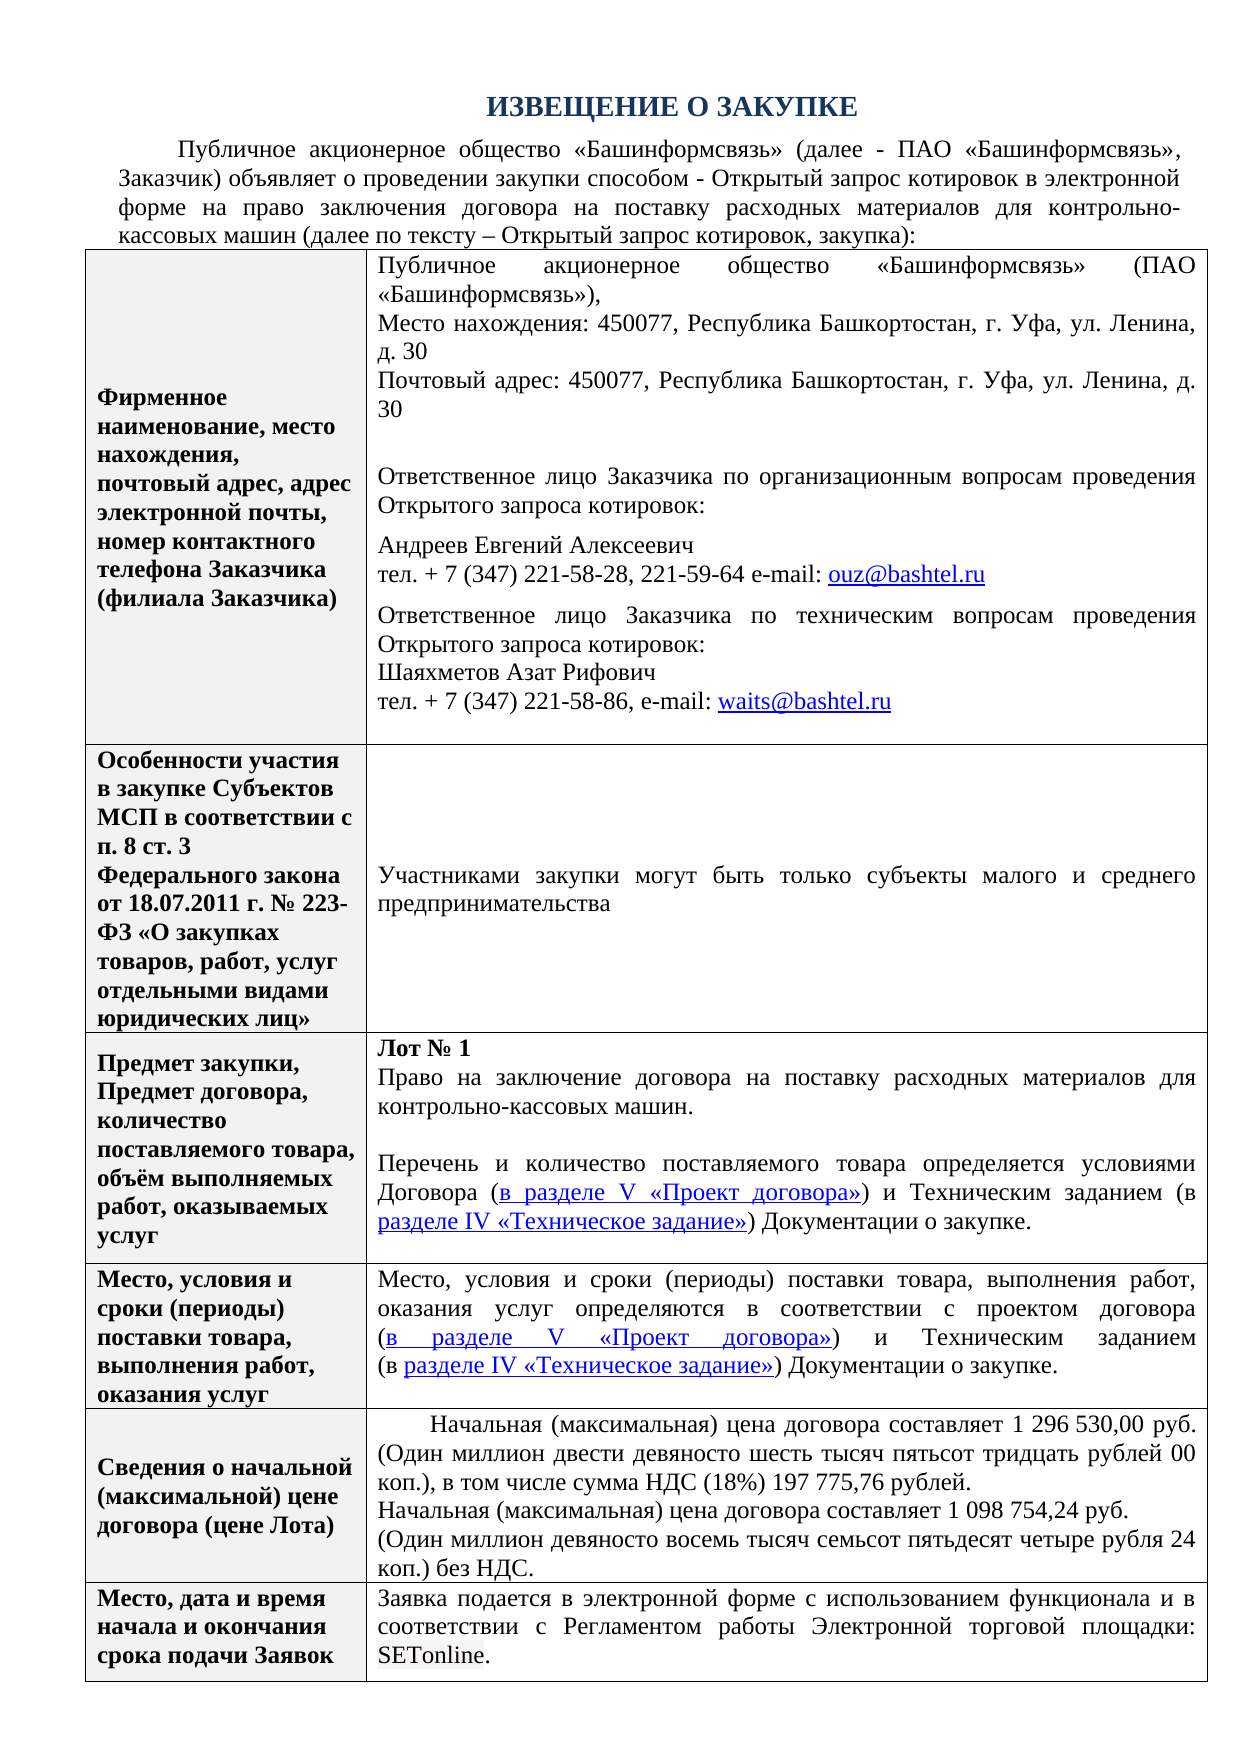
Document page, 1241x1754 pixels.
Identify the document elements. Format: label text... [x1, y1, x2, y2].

table_cell Сведения о начальной (максимальной) цене договора (цене Лота) [86, 1409, 366, 1582]
table_header Публичное акционерное общество «Башинформсвязь» (ПАО «Башинформсвязь»), Место нахождения: 450077, Республика Башкортостан, г. Уфа, ул. Ленина, д. 30 Почтовый адрес: 450077, Республика Башкортостан, г. Уфа, ул. Ленина, д. 30 Ответственное лицо Заказчика по организационным вопросам проведения Открытого запроса котировок: Андреев Евгений Алексеевич тел. + 7 (347) 221-58-28, 221-59-64 e-mail: ouz@bashtel.ru Ответственное лицо Заказчика по техническим вопросам проведения Открытого запроса котировок: Шаяхметов Азат Рифович тел. + 7 (347) 221-58-86, e-mail: waits@bashtel.ru [367, 250, 1207, 744]
table_cell Место, условия и сроки (периоды) поставки товара, выполнения работ, оказания услуг [86, 1264, 366, 1408]
text Публичное акционерное общество «Башинформсвязь» (далее - ПАО «Башинформсвязь», Заказчик) объявляет о проведении закупки способом - Открытый запрос котировок в электронной форме на право заключения договора на поставку расходных материалов для контрольно-кассовых машин (далее по тексту – Открытый запрос котировок, закупка): [118, 134, 1181, 249]
table_cell Начальная (максимальная) цена договора составляет 1 296 530,00 руб. (Один миллион двести девяносто шесть тысяч пятьсот тридцать рублей 00 коп.), в том числе сумма НДС (18%) 197 775,76 рублей. Начальная (максимальная) цена договора составляет 1 098 754,24 руб. (Один миллион девяносто восемь тысяч семьсот пятьдесят четыре рубля 24 коп.) без НДС. [367, 1409, 1207, 1582]
table_header Фирменное наименование, место нахождения, почтовый адрес, адрес электронной почты, номер контактного телефона Заказчика (филиала Заказчика) [86, 250, 366, 744]
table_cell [367, 1583, 1207, 1681]
table_cell Предмет закупки, Предмет договора, количество поставляемого товара, объём выполняемых работ, оказываемых услуг [86, 1033, 366, 1263]
table_cell Лот № 1 Право на заключение договора на поставку расходных материалов для контрольно-кассовых машин. Перечень и количество поставляемого товара определяется условиями Договора (в разделе V «Проект договора») и Техническим заданием (в разделе IV «Техническое задание») Документации о закупке. [367, 1033, 1207, 1263]
table_cell Участниками закупки могут быть только субъекты малого и среднего предпринимательства [367, 745, 1207, 1032]
subtitle ИЗВЕЩЕНИЕ О ЗАКУПКЕ [163, 89, 1181, 122]
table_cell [86, 1583, 366, 1681]
table_cell Особенности участия в закупке Субъектов МСП в соответствии с п. 8 ст. 3 Федерального закона от 18.07.2011 г. № 223-ФЗ «О закупках товаров, работ, услуг отдельными видами юридических лиц» [86, 745, 366, 1032]
table_cell Место, условия и сроки (периоды) поставки товара, выполнения работ, оказания услуг определяются в соответствии с проектом договора (в разделе V «Проект договора») и Техническим заданием (в разделе IV «Техническое задание») Документации о закупке. [367, 1264, 1207, 1408]
